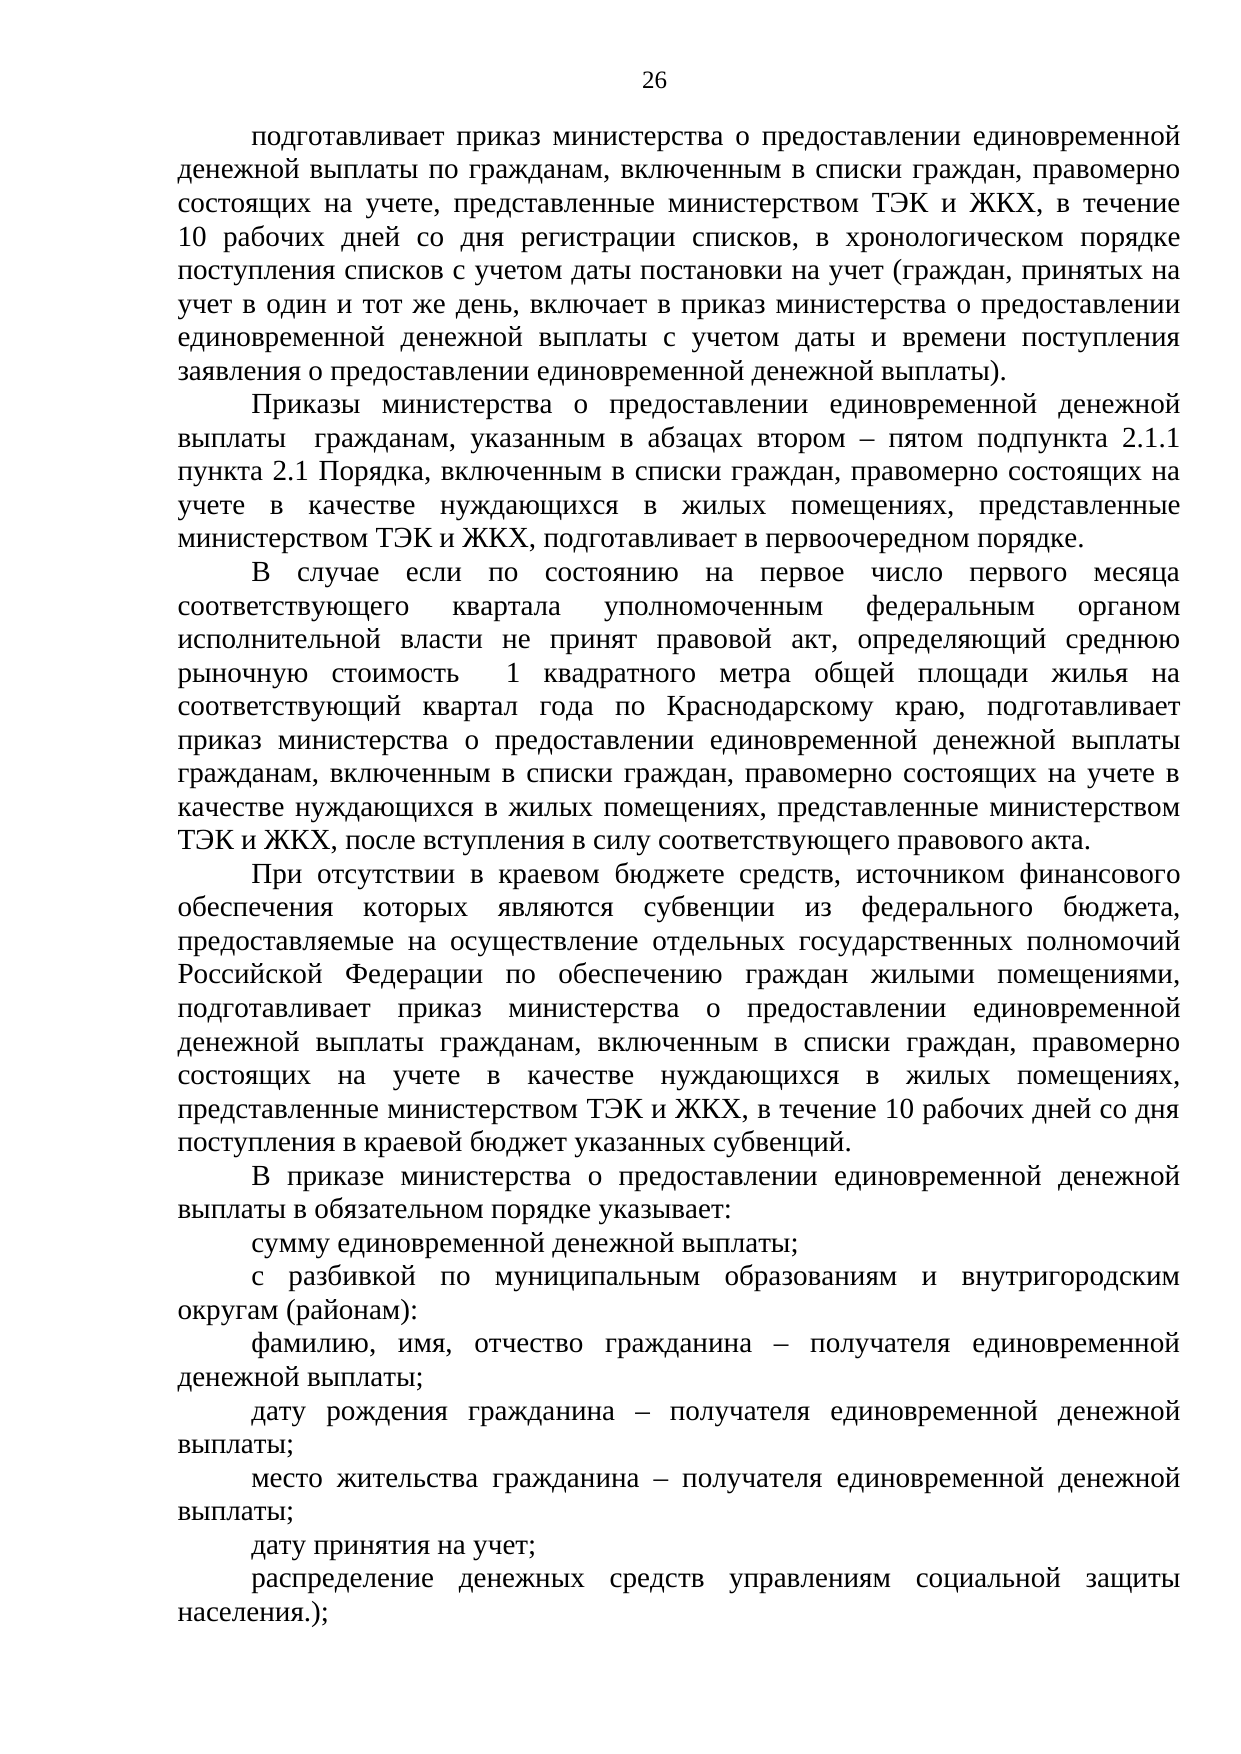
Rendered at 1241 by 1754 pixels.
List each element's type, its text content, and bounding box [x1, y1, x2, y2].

text подготавливает приказ министерства о предоставлении единовременной денежной выплаты по гражданам, включенным в списки граждан, правомерно состоящих на учете, представленные министерством ТЭК и ЖКХ, в течение 10 рабочих дней со дня регистрации списков, в хронологическом порядке поступления списков с учетом даты постановки на учет (граждан, принятых на учет в один и тот же день, включает в приказ министерства о предоставлении единовременной денежной выплаты с учетом даты и времени поступления заявления о предоставлении единовременной денежной выплаты). [177, 118, 1181, 386]
text с разбивкой по муниципальным образованиям и внутригородским округам (районам): [177, 1258, 1181, 1326]
text дату принятия на учет; [177, 1527, 1181, 1560]
text При отсутствии в краевом бюджете средств, источником финансового обеспечения которых являются субвенции из федерального бюджета, предоставляемые на осуществление отдельных государственных полномочий Российской Федерации по обеспечению граждан жилыми помещениями, подготавливает приказ министерства о предоставлении единовременной денежной выплаты гражданам, включенным в списки граждан, правомерно состоящих на учете в качестве нуждающихся в жилых помещениях, представленные министерством ТЭК и ЖКХ, в течение 10 рабочих дней со дня поступления в краевой бюджет указанных субвенций. [177, 856, 1181, 1158]
text фамилию, имя, отчество гражданина – получателя единовременной денежной выплаты; [177, 1326, 1181, 1393]
text дату рождения гражданина – получателя единовременной денежной выплаты; [177, 1393, 1181, 1460]
text В случае если по состоянию на первое число первого месяца соответствующего квартала уполномоченным федеральным органом исполнительной власти не принят правовой акт, определяющий среднюю рыночную стоимость 1 квадратного метра общей площади жилья на соответствующий квартал года по Краснодарскому краю, подготавливает приказ министерства о предоставлении единовременной денежной выплаты гражданам, включенным в списки граждан, правомерно состоящих на учете в качестве нуждающихся в жилых помещениях, представленные министерством ТЭК и ЖКХ, после вступления в силу соответствующего правового акта. [177, 554, 1181, 856]
text В приказе министерства о предоставлении единовременной денежной выплаты в обязательном порядке указывает: [177, 1158, 1181, 1225]
text Приказы министерства о предоставлении единовременной денежной выплаты гражданам, указанным в абзацах втором – пятом подпункта 2.1.1 пункта 2.1 Порядка, включенным в списки граждан, правомерно состоящих на учете в качестве нуждающихся в жилых помещениях, представленные министерством ТЭК и ЖКХ, подготавливает в первоочередном порядке. [177, 386, 1181, 554]
text распределение денежных средств управлениям социальной защиты населения.); [177, 1560, 1181, 1627]
text место жительства гражданина – получателя единовременной денежной выплаты; [177, 1460, 1181, 1527]
text сумму единовременной денежной выплаты; [177, 1225, 1181, 1258]
